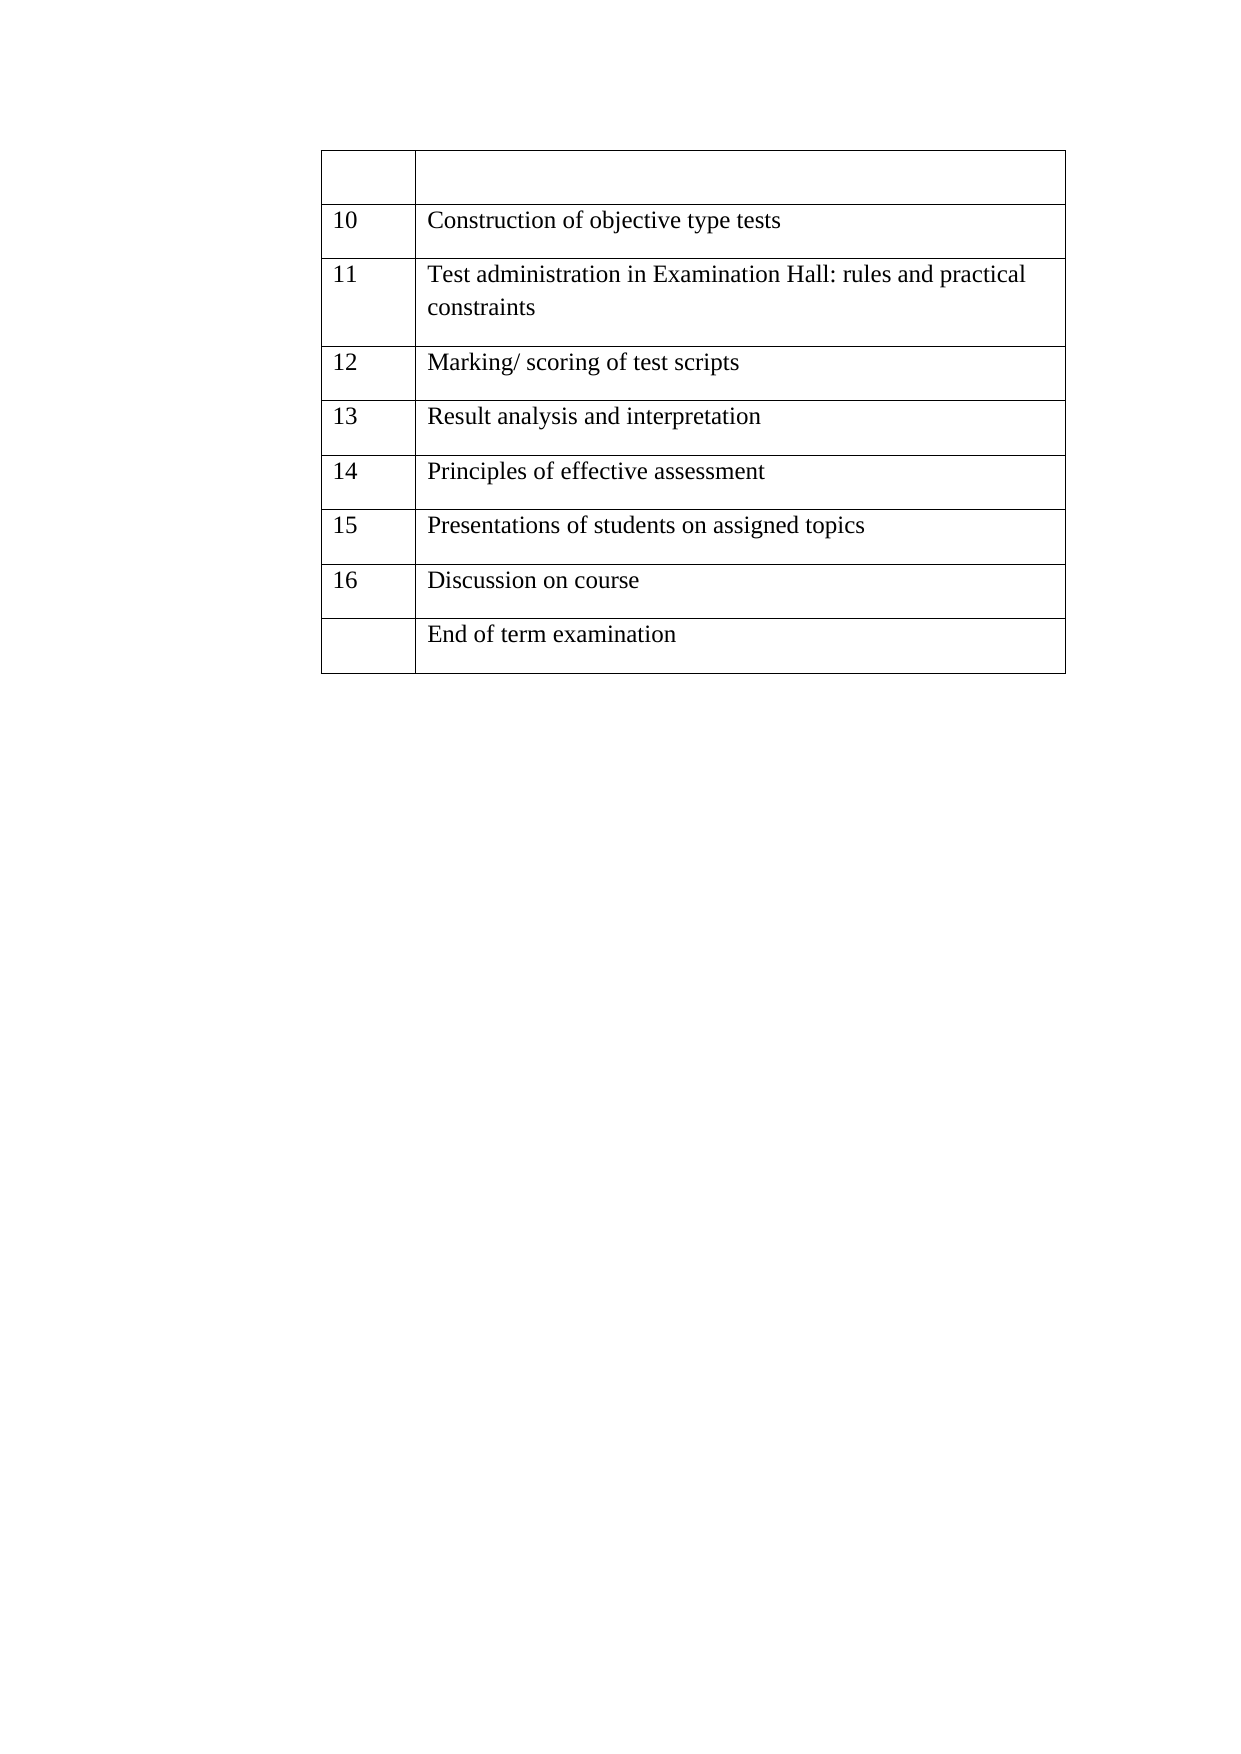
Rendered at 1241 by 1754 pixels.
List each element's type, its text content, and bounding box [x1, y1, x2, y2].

table_cell 13 [322, 401, 415, 455]
table_cell 15 [322, 510, 415, 564]
table_cell 12 [322, 347, 415, 400]
table_cell Construction of objective type tests [416, 205, 1065, 258]
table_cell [416, 151, 1065, 204]
table_cell Principles of effective assessment [416, 456, 1065, 509]
table_cell End of term examination [416, 619, 1065, 673]
table_cell 14 [322, 456, 415, 509]
table_cell Marking/ scoring of test scripts [416, 347, 1065, 400]
table_cell Test administration in Examination Hall: rules and practical constraints [416, 259, 1065, 346]
table_cell 11 [322, 259, 415, 346]
table_cell 9 [322, 151, 415, 204]
table_cell 16 [322, 565, 415, 618]
table_cell 10 [322, 205, 415, 258]
table_cell Presentations of students on assigned topics [416, 510, 1065, 564]
table_cell [322, 619, 415, 673]
table_cell Discussion on course [416, 565, 1065, 618]
table_cell Result analysis and interpretation [416, 401, 1065, 455]
